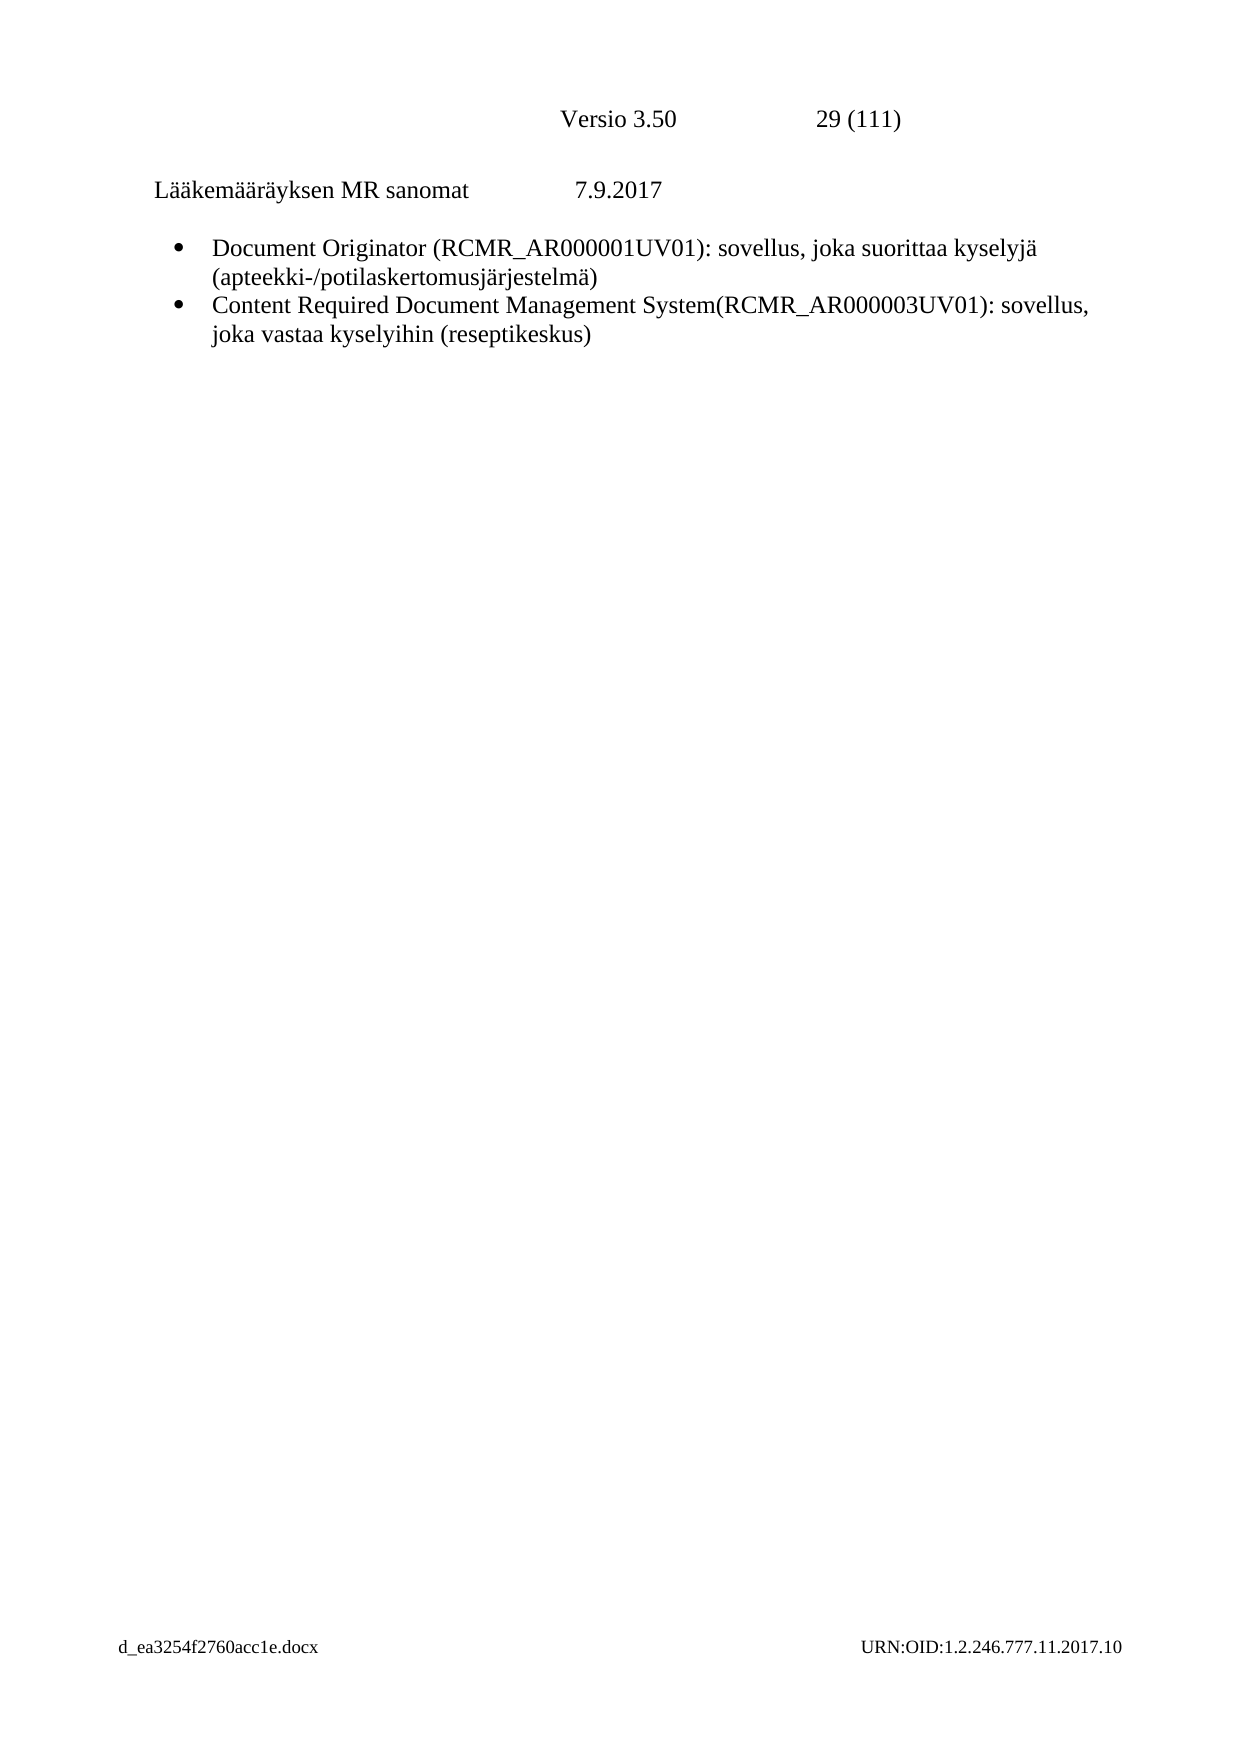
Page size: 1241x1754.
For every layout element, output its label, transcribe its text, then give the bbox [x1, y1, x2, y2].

list Content Required Document Management System(RCMR_AR000003UV01): sovellus, joka vastaa kyselyihin (reseptikeskus) [174, 291, 1122, 348]
list Document Originator (RCMR_AR000001UV01): sovellus, joka suorittaa kyselyjä (apteekki-/potilaskertomusjärjestelmä) [174, 233, 1122, 291]
